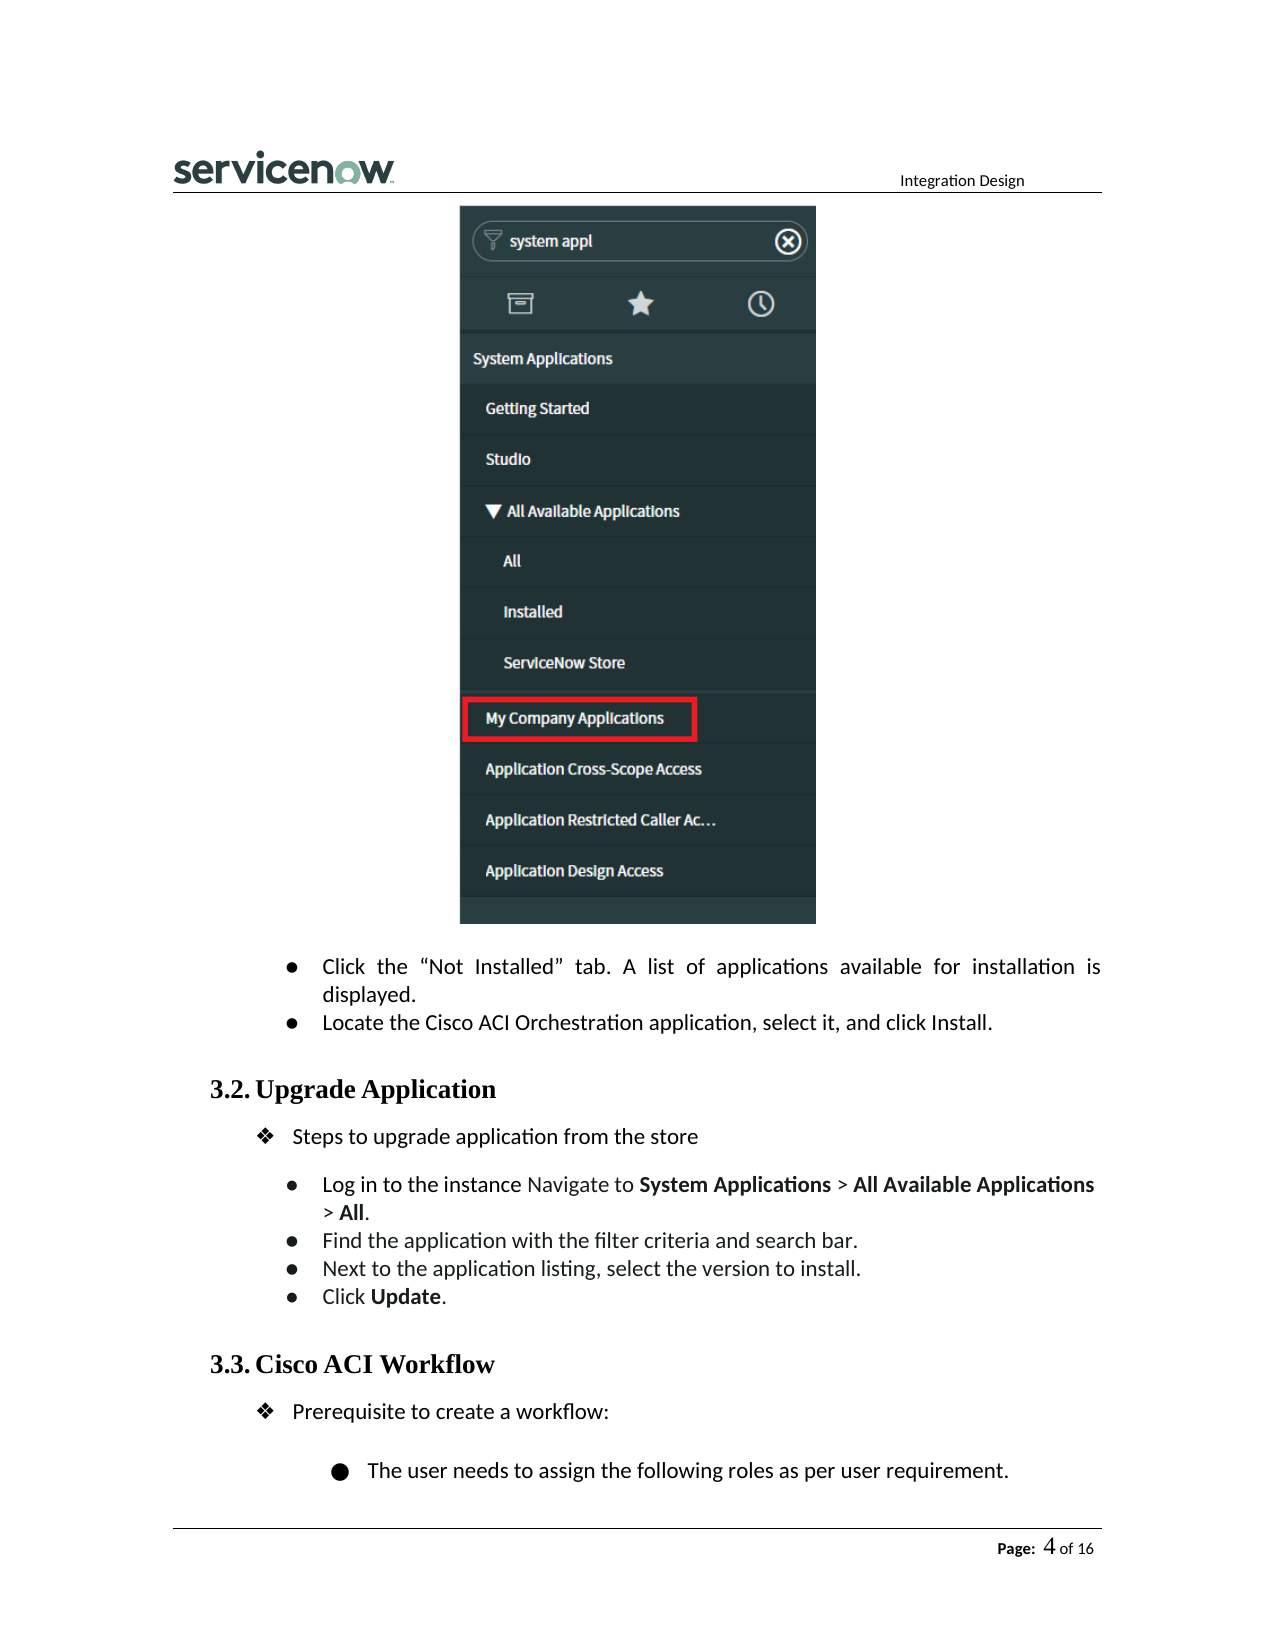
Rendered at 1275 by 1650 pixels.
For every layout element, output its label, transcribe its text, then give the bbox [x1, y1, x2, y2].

list Log in to the instance Navigate to System Applications > All Available Applications > All. [285, 1170, 1102, 1226]
list Prerequisite to create a workflow: [255, 1385, 1102, 1432]
list Find the application with the filter criteria and search bar. [285, 1226, 1102, 1254]
picture [172, 150, 397, 187]
subtitle Upgrade Application [210, 1073, 1102, 1104]
picture [459, 205, 816, 924]
list Steps to upgrade application from the store [255, 1111, 1102, 1158]
list Locate the Cisco ACI Orchestration application, select it, and click Install. [285, 1008, 1102, 1036]
list Click the “Not Installed” tab. A list of applications available for installation is displayed. [285, 952, 1102, 1008]
list Next to the application listing, select the version to install. [285, 1254, 1102, 1282]
list Click Update. [285, 1282, 1102, 1310]
list The user needs to assign the following roles as per user requirement. [330, 1445, 1102, 1492]
subtitle Cisco ACI Workflow [210, 1348, 1102, 1379]
